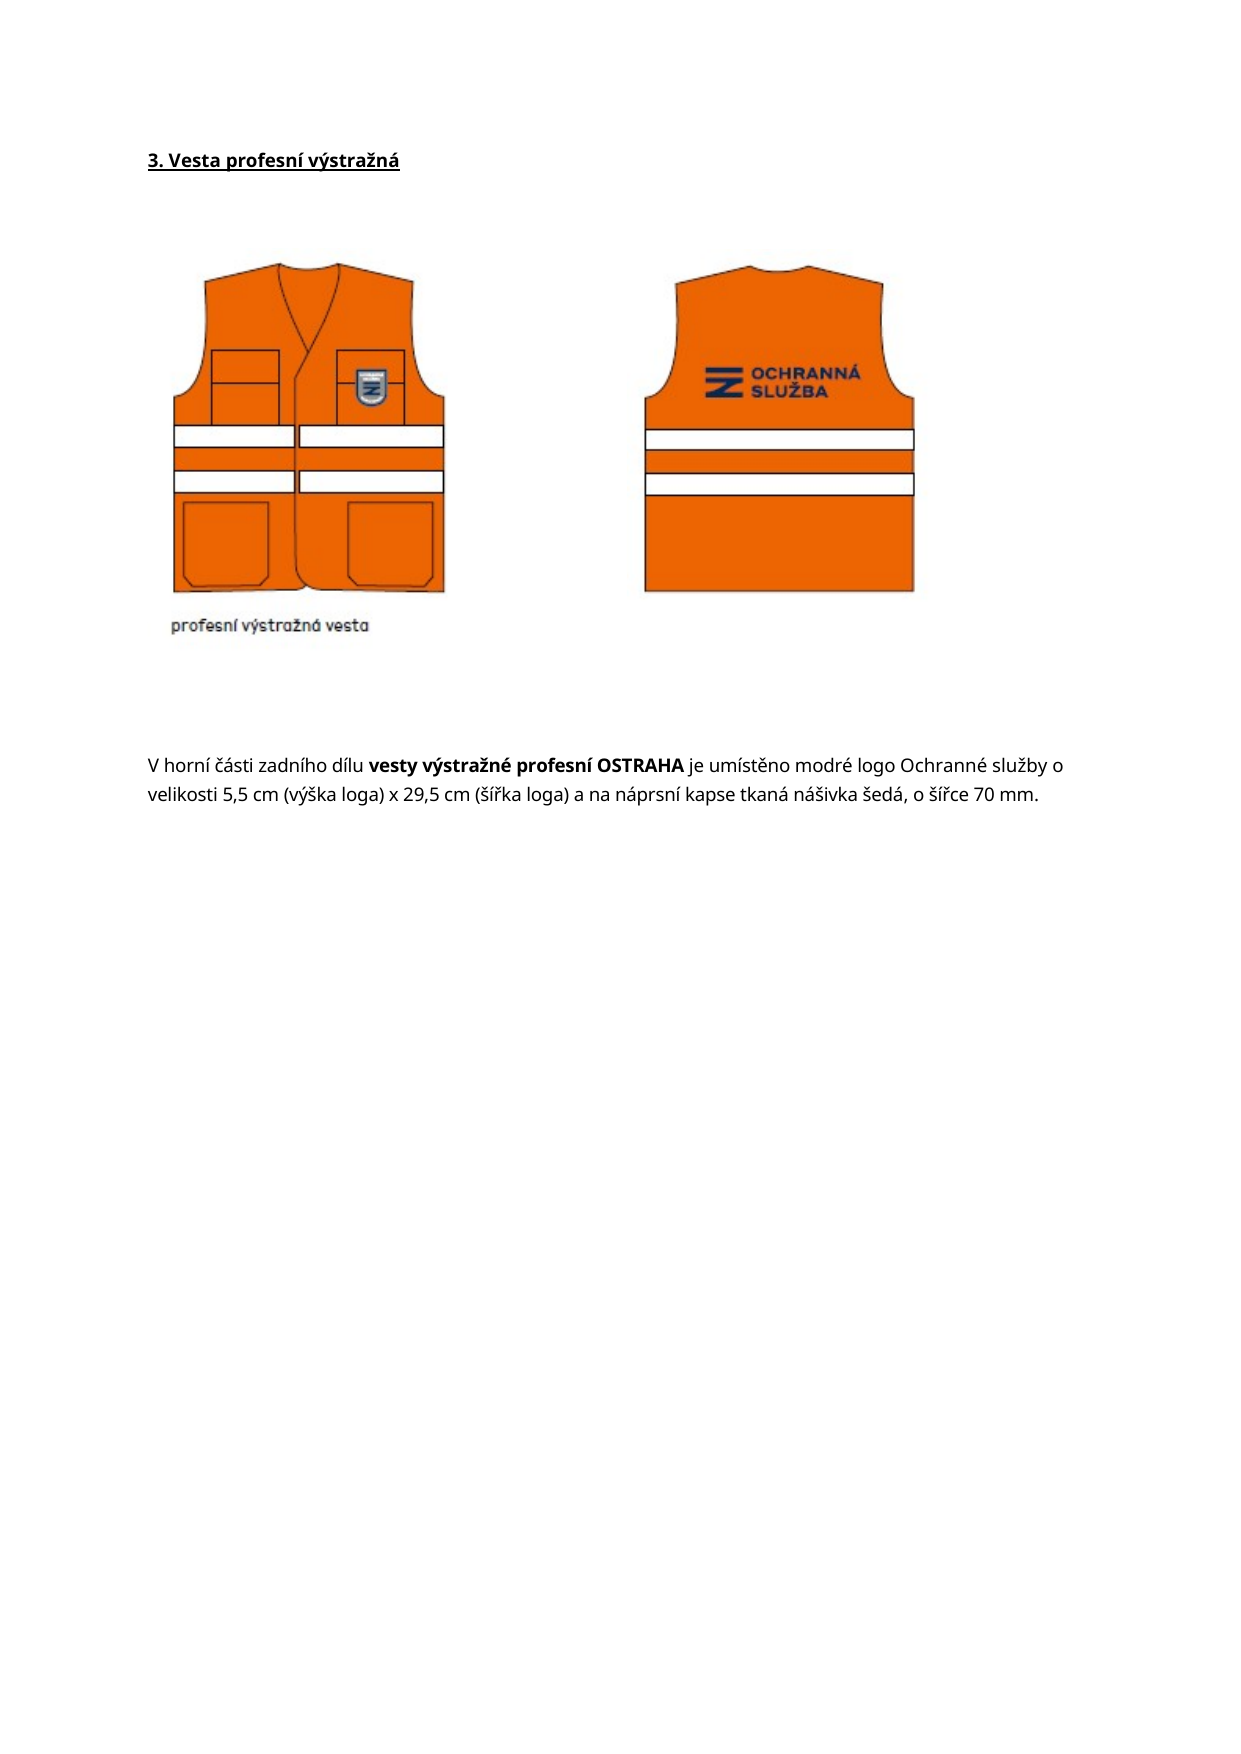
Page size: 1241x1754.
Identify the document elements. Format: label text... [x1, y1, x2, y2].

picture [147, 248, 479, 652]
text V horní části zadního dílu vesty výstražné profesní OSTRAHA je umístěno modré logo Ochranné služby o velikosti 5,5 cm (výška loga) x 29,5 cm (šířka loga) a na náprsní kapse tkaná nášivka šedá, o šířce 70 mm. [148, 752, 1093, 807]
picture [626, 249, 937, 617]
text 3. Vesta profesní výstražná [148, 148, 1093, 173]
